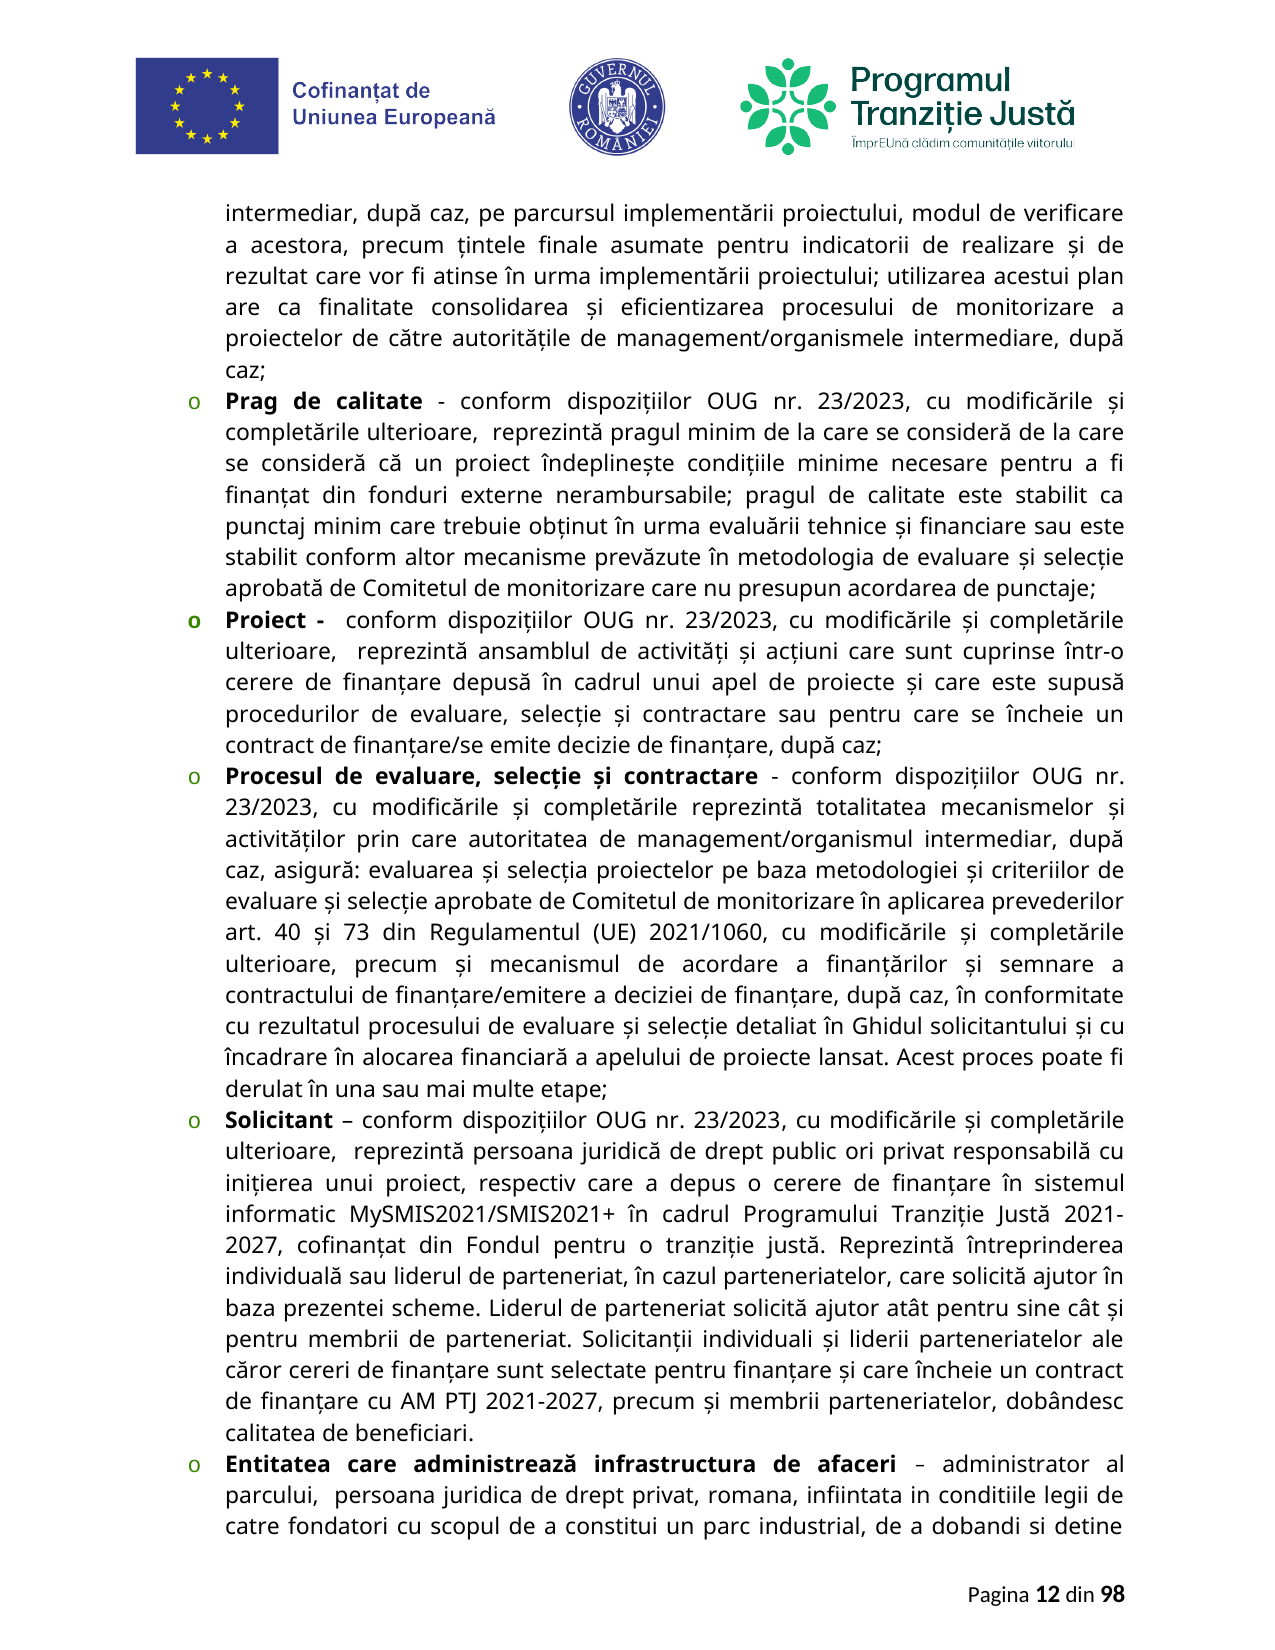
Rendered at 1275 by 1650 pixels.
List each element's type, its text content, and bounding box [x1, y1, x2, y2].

list Proiect - conform dispozițiilor OUG nr. 23/2023, cu modificările și completările ulterioare, reprezintă ansamblul de activităţi şi acţiuni care sunt cuprinse într-o cerere de finanţare depusă în cadrul unui apel de proiecte şi care este supusă procedurilor de evaluare, selecţie şi contractare sau pentru care se încheie un contract de finanţare/se emite decizie de finanţare, după caz; [187, 604, 1125, 760]
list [187, 1448, 1125, 1542]
list Prag de calitate - conform dispozițiilor OUG nr. 23/2023, cu modificările și completările ulterioare, reprezintă pragul minim de la care se consideră de la care se consideră că un proiect îndeplineşte condiţiile minime necesare pentru a fi finanţat din fonduri externe nerambursabile; pragul de calitate este stabilit ca punctaj minim care trebuie obţinut în urma evaluării tehnice şi financiare sau este stabilit conform altor mecanisme prevăzute în metodologia de evaluare şi selecţie aprobată de Comitetul de monitorizare care nu presupun acordarea de punctaje; [187, 385, 1125, 604]
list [187, 197, 1125, 385]
list Procesul de evaluare, selecție și contractare - conform dispozițiilor OUG nr. 23/2023, cu modificările și completările reprezintă totalitatea mecanismelor şi activităţilor prin care autoritatea de management/organismul intermediar, după caz, asigură: evaluarea şi selecţia proiectelor pe baza metodologiei şi criteriilor de evaluare şi selecţie aprobate de Comitetul de monitorizare în aplicarea prevederilor art. 40 şi 73 din Regulamentul (UE) 2021/1060, cu modificările şi completările ulterioare, precum şi mecanismul de acordare a finanţărilor şi semnare a contractului de finanţare/emitere a deciziei de finanţare, după caz, în conformitate cu rezultatul procesului de evaluare şi selecţie detaliat în Ghidul solicitantului şi cu încadrare în alocarea financiară a apelului de proiecte lansat. Acest proces poate fi derulat în una sau mai multe etape; [187, 760, 1125, 1104]
list Solicitant – conform dispozițiilor OUG nr. 23/2023, cu modificările și completările ulterioare, reprezintă persoana juridică de drept public ori privat responsabilă cu iniţierea unui proiect, respectiv care a depus o cerere de finanţare în sistemul informatic MySMIS2021/SMIS2021+ în cadrul Programului Tranziție Justă 2021-2027, cofinanțat din Fondul pentru o tranziție justă. Reprezintă întreprinderea individuală sau liderul de parteneriat, în cazul parteneriatelor, care solicită ajutor în baza prezentei scheme. Liderul de parteneriat solicită ajutor atât pentru sine cât și pentru membrii de parteneriat. Solicitanții individuali și liderii parteneriatelor ale căror cereri de finanțare sunt selectate pentru finanțare și care încheie un contract de finanțare cu AM PTJ 2021-2027, precum și membrii parteneriatelor, dobândesc calitatea de beneficiari. [187, 1104, 1125, 1448]
